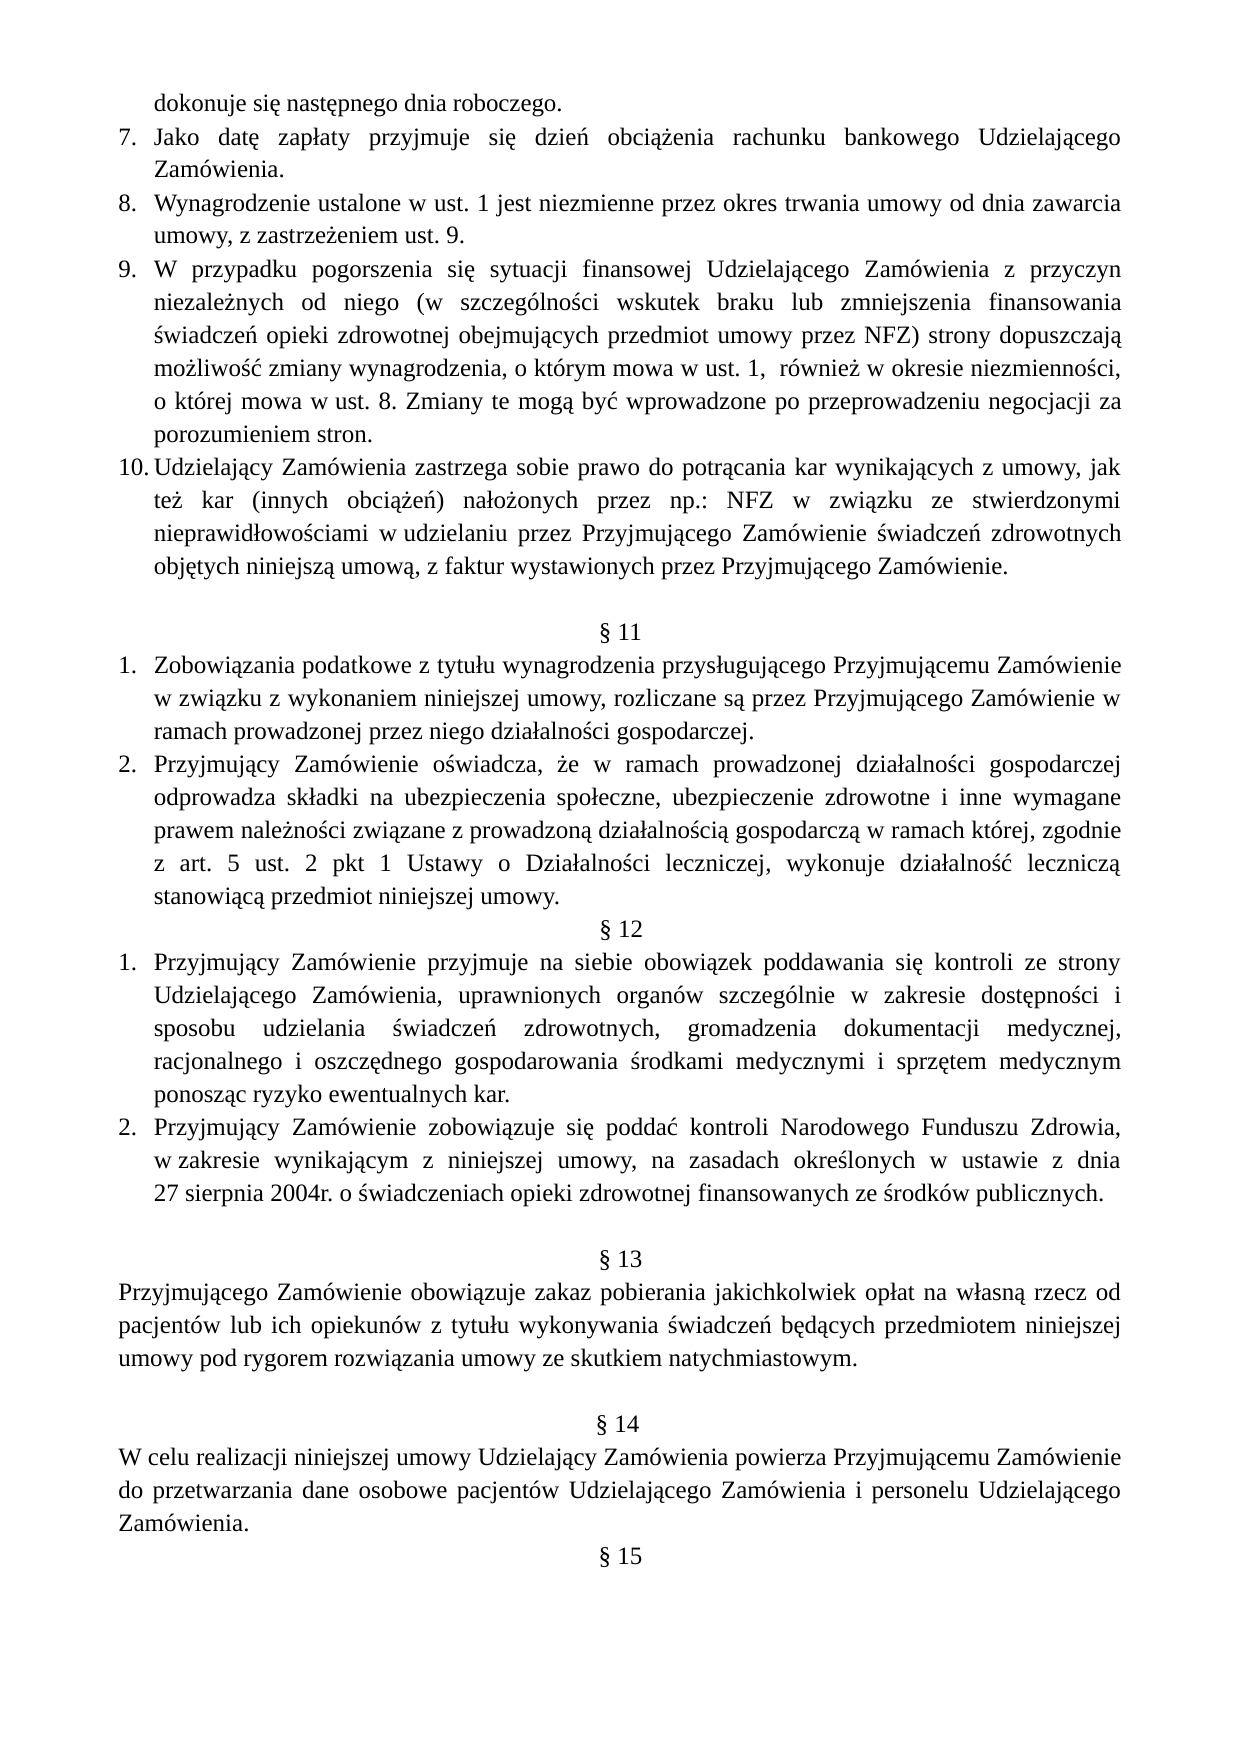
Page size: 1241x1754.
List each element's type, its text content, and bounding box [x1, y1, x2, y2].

list Przyjmujący Zamówienie przyjmuje na siebie obowiązek poddawania się kontroli ze strony Udzielającego Zamówienia, uprawnionych organów szczególnie w zakresie dostępności i sposobu udzielania świadczeń zdrowotnych, gromadzenia dokumentacji medycznej, racjonalnego i oszczędnego gospodarowania środkami medycznymi i sprzętem medycznym ponosząc ryzyko ewentualnych kar. [118, 947, 1122, 1108]
text § 15 [118, 1541, 1122, 1570]
list Wynagrodzenie ustalone w ust. 1 jest niezmienne przez okres trwania umowy od dnia zawarcia umowy, z zastrzeżeniem ust. 9. [118, 188, 1122, 249]
text § 14 [118, 1409, 1116, 1438]
text § 12 [120, 914, 1122, 943]
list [118, 88, 1122, 117]
list W przypadku pogorszenia się sytuacji finansowej Udzielającego Zamówienia z przyczyn niezależnych od niego (w szczególności wskutek braku lub zmniejszenia finansowania świadczeń opieki zdrowotnej obejmujących przedmiot umowy przez NFZ) strony dopuszczają możliwość zmiany wynagrodzenia, o którym mowa w ust. 1, również w okresie niezmienności, o której mowa w ust. 8. Zmiany te mogą być wprowadzone po przeprowadzeniu negocjacji za porozumieniem stron. [118, 254, 1122, 447]
text § 11 [118, 617, 1122, 646]
list Udzielający Zamówienia zastrzega sobie prawo do potrącania kar wynikających z umowy, jak też kar (innych obciążeń) nałożonych przez np.: NFZ w związku ze stwierdzonymi nieprawidłowościami w udzielaniu przez Przyjmującego Zamówienie świadczeń zdrowotnych objętych niniejszą umową, z faktur wystawionych przez Przyjmującego Zamówienie. [118, 452, 1122, 579]
list Przyjmujący Zamówienie oświadcza, że w ramach prowadzonej działalności gospodarczej odprowadza składki na ubezpieczenia społeczne, ubezpieczenie zdrowotne i inne wymagane prawem należności związane z prowadzoną działalnością gospodarczą w ramach której, zgodnie z art. 5 ust. 2 pkt 1 Ustawy o Działalności leczniczej, wykonuje działalność leczniczą stanowiącą przedmiot niniejszej umowy. [118, 749, 1122, 910]
text W celu realizacji niniejszej umowy Udzielający Zamówienia powierza Przyjmującemu Zamówienie do przetwarzania dane osobowe pacjentów Udzielającego Zamówienia i personelu Udzielającego Zamówienia. [118, 1442, 1122, 1537]
list Jako datę zapłaty przyjmuje się dzień obciążenia rachunku bankowego Udzielającego Zamówienia. [118, 122, 1122, 183]
text Przyjmującego Zamówienie obowiązuje zakaz pobierania jakichkolwiek opłat na własną rzecz od pacjentów lub ich opiekunów z tytułu wykonywania świadczeń będących przedmiotem niniejszej umowy pod rygorem rozwiązania umowy ze skutkiem natychmiastowym. [118, 1277, 1122, 1372]
list Zobowiązania podatkowe z tytułu wynagrodzenia przysługującego Przyjmującemu Zamówienie w związku z wykonaniem niniejszej umowy, rozliczane są przez Przyjmującego Zamówienie w ramach prowadzonej przez niego działalności gospodarczej. [118, 650, 1122, 745]
list Przyjmujący Zamówienie zobowiązuje się poddać kontroli Narodowego Funduszu Zdrowia, w zakresie wynikającym z niniejszej umowy, na zasadach określonych w ustawie z dnia 27 sierpnia 2004r. o świadczeniach opieki zdrowotnej finansowanych ze środków publicznych. [118, 1112, 1122, 1207]
text § 13 [118, 1244, 1122, 1273]
